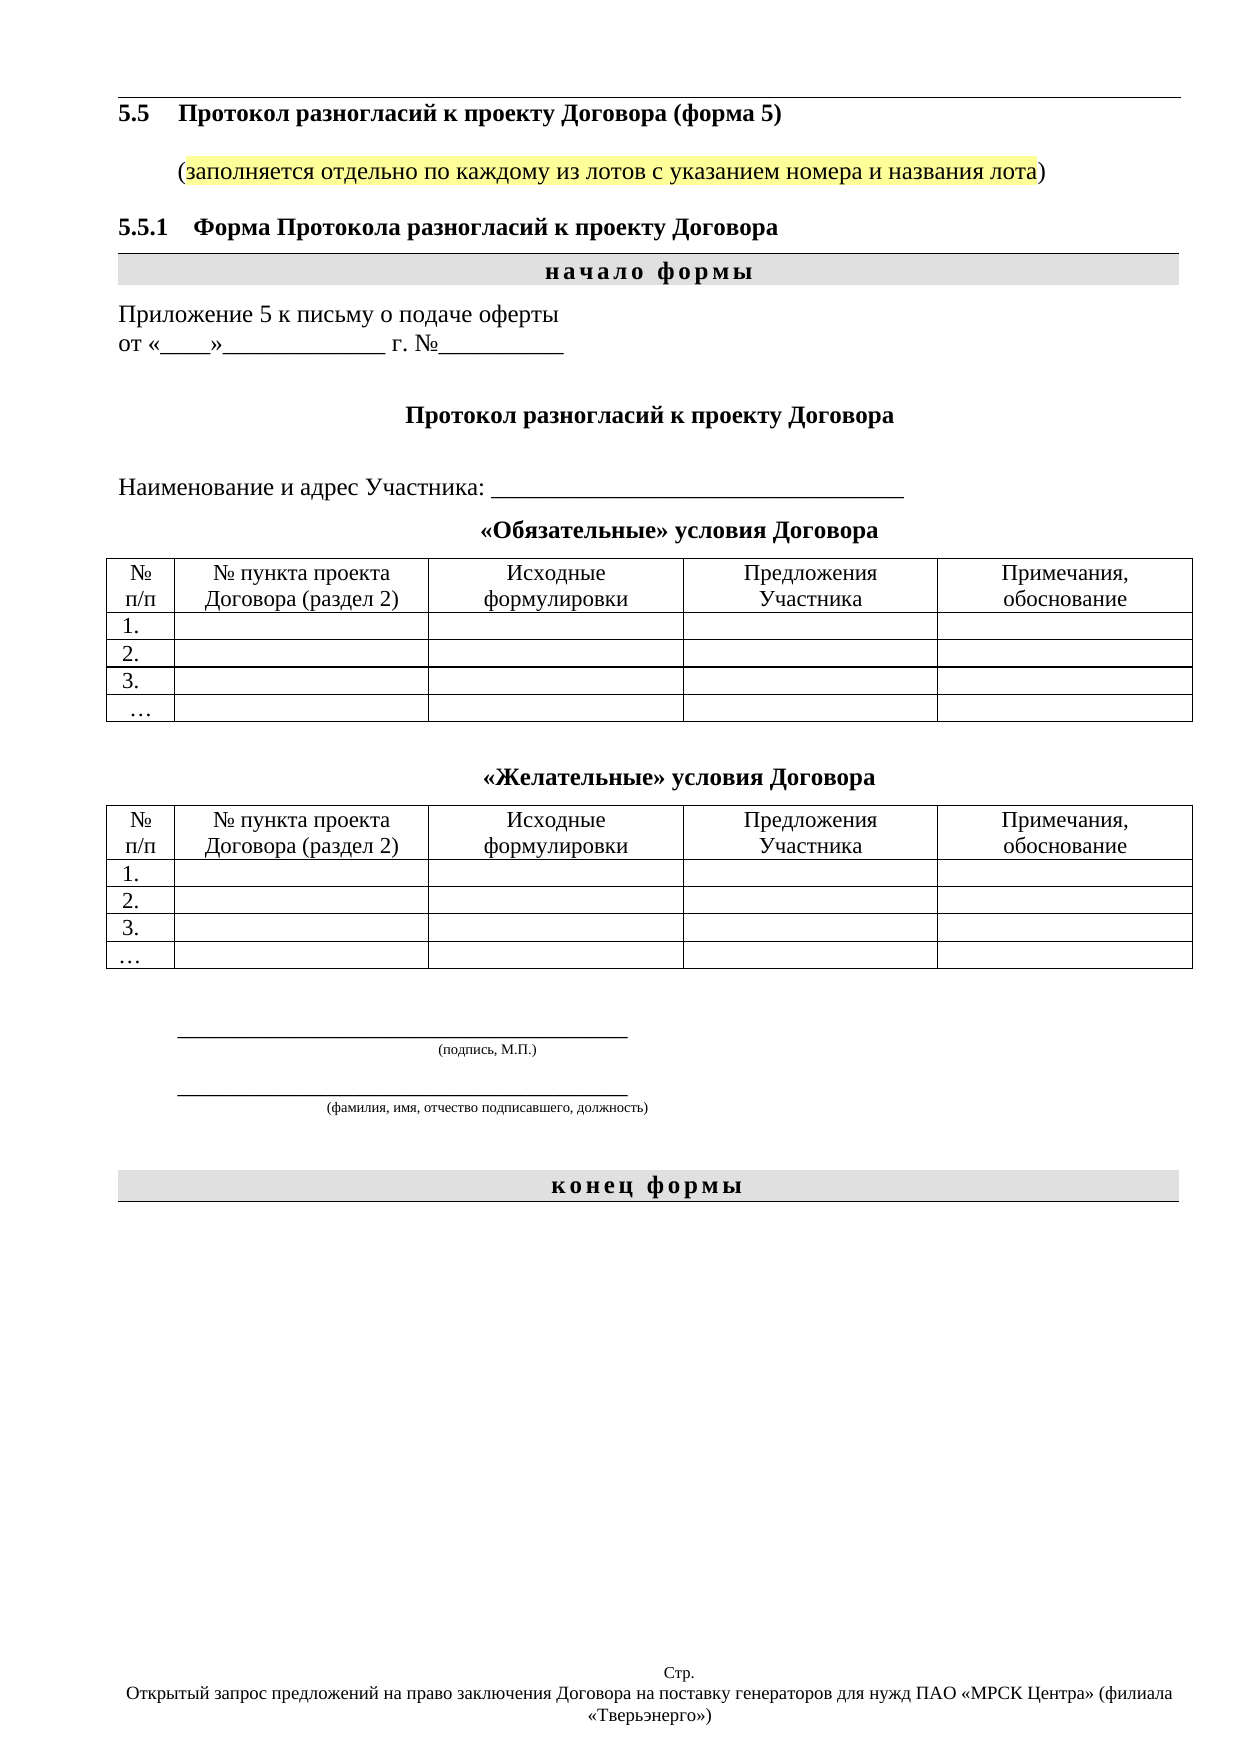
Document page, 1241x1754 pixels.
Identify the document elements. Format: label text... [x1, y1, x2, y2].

table_cell [175, 613, 428, 639]
table_cell [107, 887, 174, 913]
table_cell [684, 613, 937, 639]
table_cell [107, 640, 174, 666]
subtitle Форма Протокола разногласий к проекту Договора [118, 212, 1181, 240]
table_cell [684, 914, 937, 941]
table_cell [107, 914, 174, 941]
table_header № п/п [107, 806, 174, 858]
table_cell … [107, 695, 174, 721]
table_header Исходные формулировки [429, 806, 683, 858]
table_cell [938, 695, 1192, 721]
table_cell … [107, 942, 174, 968]
table_cell [175, 640, 428, 666]
table_cell [938, 887, 1192, 913]
table_header Примечания, обоснование [938, 806, 1192, 858]
table_cell [429, 887, 683, 913]
table_header Предложения Участника [684, 559, 937, 612]
table_cell [684, 942, 937, 968]
table_cell [175, 887, 428, 913]
table_cell [429, 640, 683, 666]
text Наименование и адрес Участника: _________________________________ [118, 472, 1181, 500]
table_cell [684, 887, 937, 913]
table_cell [175, 942, 428, 968]
table_cell [938, 668, 1192, 694]
table_cell [938, 914, 1192, 941]
text «Обязательные» условия Договора [118, 515, 1181, 543]
table_cell [429, 914, 683, 941]
table_cell [684, 668, 937, 694]
table_cell [938, 640, 1192, 666]
text ____________________________________ [118, 1012, 1181, 1041]
table_header № п/п [107, 559, 174, 612]
table_header Предложения Участника [684, 806, 937, 858]
table_cell [429, 613, 683, 639]
table_cell [107, 613, 174, 639]
table_cell [175, 695, 428, 721]
text (подпись, М.П.) [118, 1041, 797, 1070]
table_cell [175, 860, 428, 886]
table_header № пункта проекта Договора (раздел 2) [175, 806, 428, 858]
table_cell [684, 860, 937, 886]
table_header Исходные формулировки [429, 559, 683, 612]
table_cell [938, 942, 1192, 968]
text (фамилия, имя, отчество подписавшего, должность) [118, 1098, 797, 1127]
table_header № пункта проекта Договора (раздел 2) [175, 559, 428, 612]
table_cell [429, 942, 683, 968]
table_cell [175, 668, 428, 694]
table_header Примечания, обоснование [938, 559, 1192, 612]
subtitle Протокол разногласий к проекту Договора (форма 5) [118, 98, 1181, 127]
table_cell [429, 668, 683, 694]
table_cell [107, 860, 174, 886]
table_cell [429, 860, 683, 886]
text «Желательные» условия Договора [118, 762, 1181, 790]
text конец формы [118, 1170, 1179, 1201]
table_cell [107, 668, 174, 694]
text Приложение 5 к письму о подаче оферты от «____»_____________ г. №__________ [118, 299, 1181, 357]
table_cell [684, 695, 937, 721]
table_cell [429, 695, 683, 721]
text начало формы [118, 254, 1179, 285]
text ____________________________________ [118, 1070, 1181, 1098]
table_cell [175, 914, 428, 941]
table_cell [938, 860, 1192, 886]
table_cell [938, 613, 1192, 639]
table_cell [684, 640, 937, 666]
text Протокол разногласий к проекту Договора [118, 400, 1181, 428]
